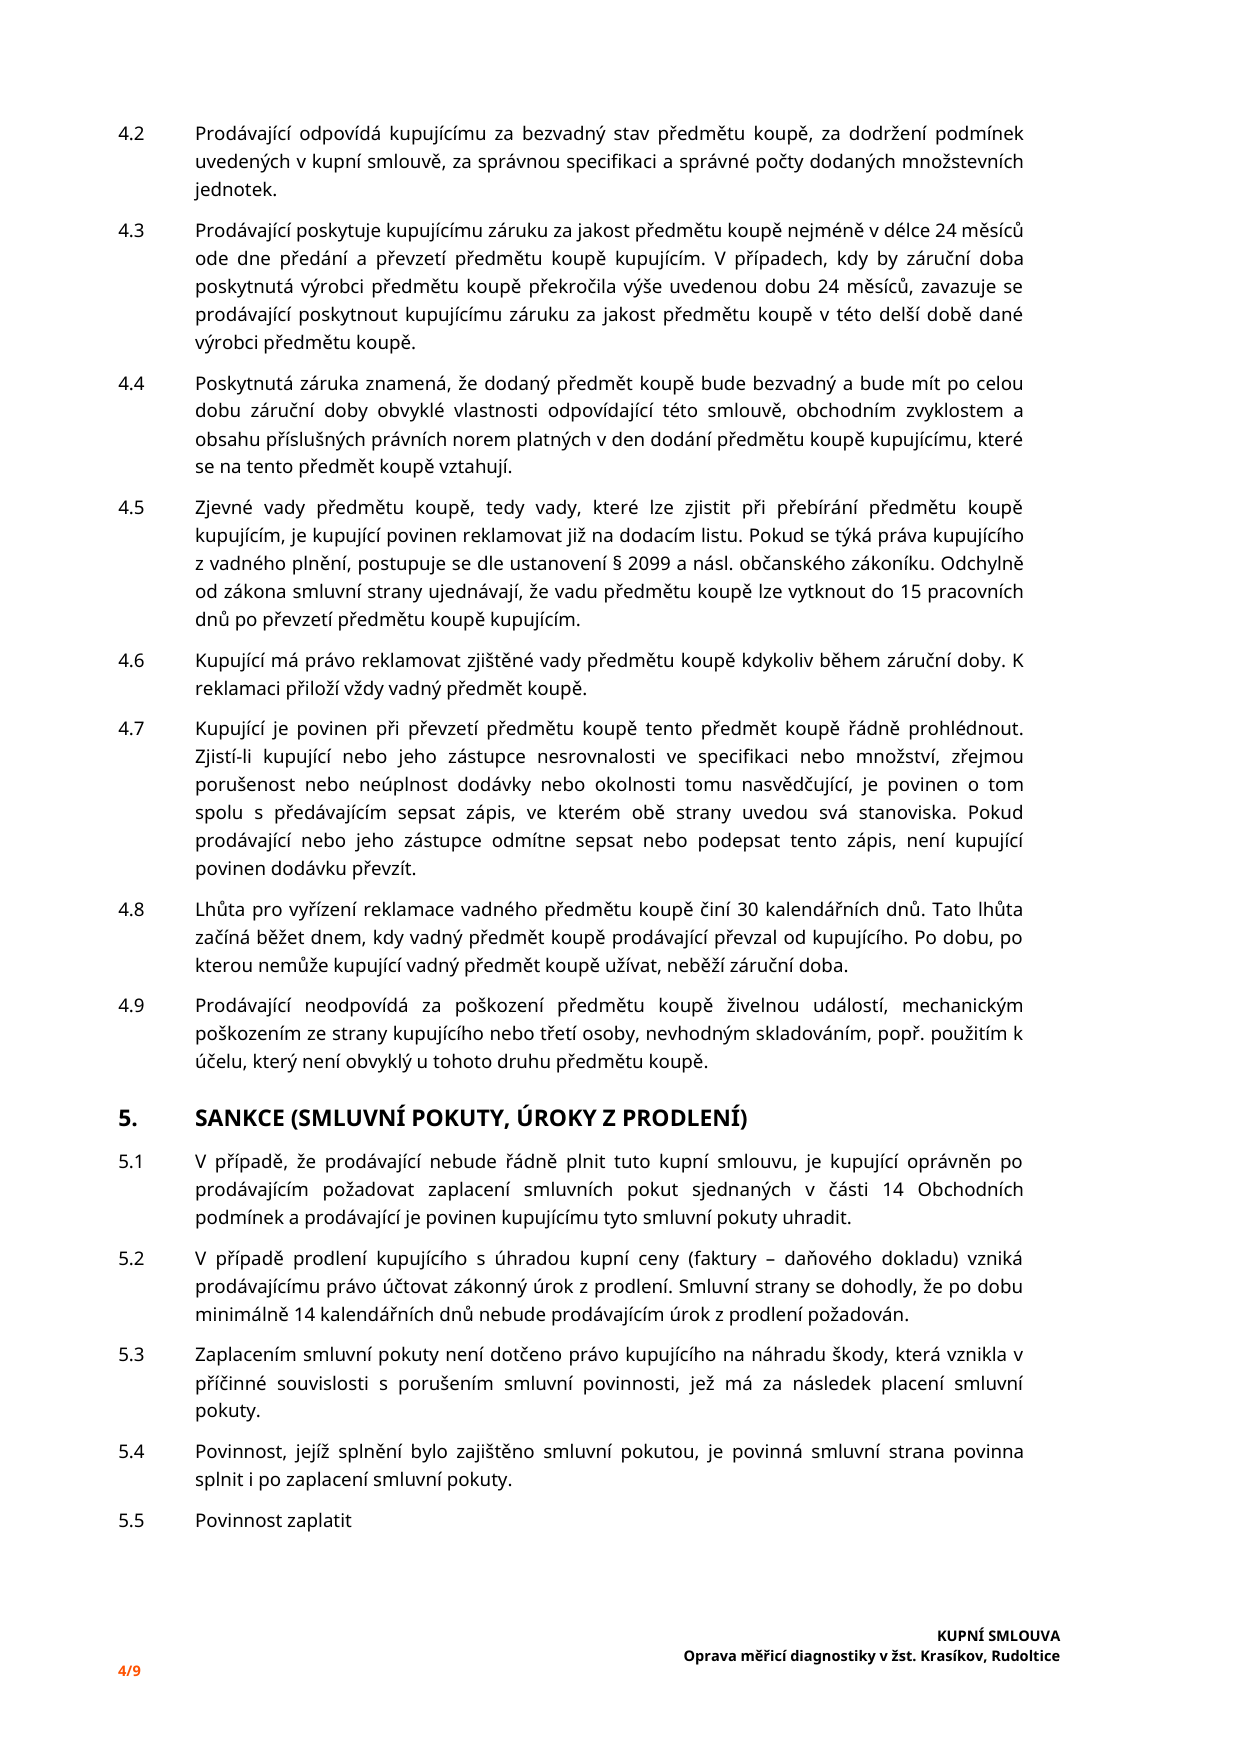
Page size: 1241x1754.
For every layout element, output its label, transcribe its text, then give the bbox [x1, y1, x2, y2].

text V případě, že prodávající nebude řádně plnit tuto kupní smlouvu, je kupující oprávněn po prodávajícím požadovat zaplacení smluvních pokut sjednaných v části 14 Obchodních podmínek a prodávající je povinen kupujícímu tyto smluvní pokuty uhradit. [118, 1149, 1024, 1230]
text Zjevné vady předmětu koupě, tedy vady, které lze zjistit při přebírání předmětu koupě kupujícím, je kupující povinen reklamovat již na dodacím listu. Pokud se týká práva kupujícího z vadného plnění, postupuje se dle ustanovení § 2099 a násl. občanského zákoníku. Odchylně od zákona smluvní strany ujednávají, že vadu předmětu koupě lze vytknout do 15 pracovních dnů po převzetí předmětu koupě kupujícím. [118, 494, 1024, 632]
text Povinnost zaplatit [118, 1507, 1024, 1532]
text Poskytnutá záruka znamená, že dodaný předmět koupě bude bezvadný a bude mít po celou dobu záruční doby obvyklé vlastnosti odpovídající této smlouvě, obchodním zvyklostem a obsahu příslušných právních norem platných v den dodání předmětu koupě kupujícímu, které se na tento předmět koupě vztahují. [118, 370, 1024, 479]
text Povinnost, jejíž splnění bylo zajištěno smluvní pokutou, je povinná smluvní strana povinna splnit i po zaplacení smluvní pokuty. [118, 1438, 1024, 1492]
text Prodávající neodpovídá za poškození předmětu koupě živelnou událostí, mechanickým poškozením ze strany kupujícího nebo třetí osoby, nevhodným skladováním, popř. použitím k účelu, který není obvyklý u tohoto druhu předmětu koupě. [118, 993, 1024, 1074]
text Prodávající odpovídá kupujícímu za bezvadný stav předmětu koupě, za dodržení podmínek uvedených v kupní smlouvě, za správnou specifikaci a správné počty dodaných množstevních jednotek. [118, 121, 1024, 202]
text V případě prodlení kupujícího s úhradou kupní ceny (faktury – daňového dokladu) vzniká prodávajícímu právo účtovat zákonný úrok z prodlení. Smluvní strany se dohodly, že po dobu minimálně 14 kalendářních dnů nebude prodávajícím úrok z prodlení požadován. [118, 1245, 1024, 1327]
text sankce (smluvní pokuty, úroky z prodlení) [118, 1102, 1024, 1133]
text Lhůta pro vyřízení reklamace vadného předmětu koupě činí 30 kalendářních dnů. Tato lhůta začíná běžet dnem, kdy vadný předmět koupě prodávající převzal od kupujícího. Po dobu, po kterou nemůže kupující vadný předmět koupě užívat, neběží záruční doba. [118, 896, 1024, 978]
text Prodávající poskytuje kupujícímu záruku za jakost předmětu koupě nejméně v délce 24 měsíců ode dne předání a převzetí předmětu koupě kupujícím. V případech, kdy by záruční doba poskytnutá výrobci předmětu koupě překročila výše uvedenou dobu 24 měsíců, zavazuje se prodávající poskytnout kupujícímu záruku za jakost předmětu koupě v této delší době dané výrobci předmětu koupě. [118, 217, 1024, 355]
text Kupující je povinen při převzetí předmětu koupě tento předmět koupě řádně prohlédnout. Zjistí-li kupující nebo jeho zástupce nesrovnalosti ve specifikaci nebo množství, zřejmou porušenost nebo neúplnost dodávky nebo okolnosti tomu nasvědčující, je povinen o tom spolu s předávajícím sepsat zápis, ve kterém obě strany uvedou svá stanoviska. Pokud prodávající nebo jeho zástupce odmítne sepsat nebo podepsat tento zápis, není kupující povinen dodávku převzít. [118, 716, 1024, 881]
text Zaplacením smluvní pokuty není dotčeno právo kupujícího na náhradu škody, která vznikla v příčinné souvislosti s porušením smluvní povinnosti, jež má za následek placení smluvní pokuty. [118, 1342, 1024, 1423]
text Kupující má právo reklamovat zjištěné vady předmětu koupě kdykoliv během záruční doby. K reklamaci přiloží vždy vadný předmět koupě. [118, 647, 1024, 701]
